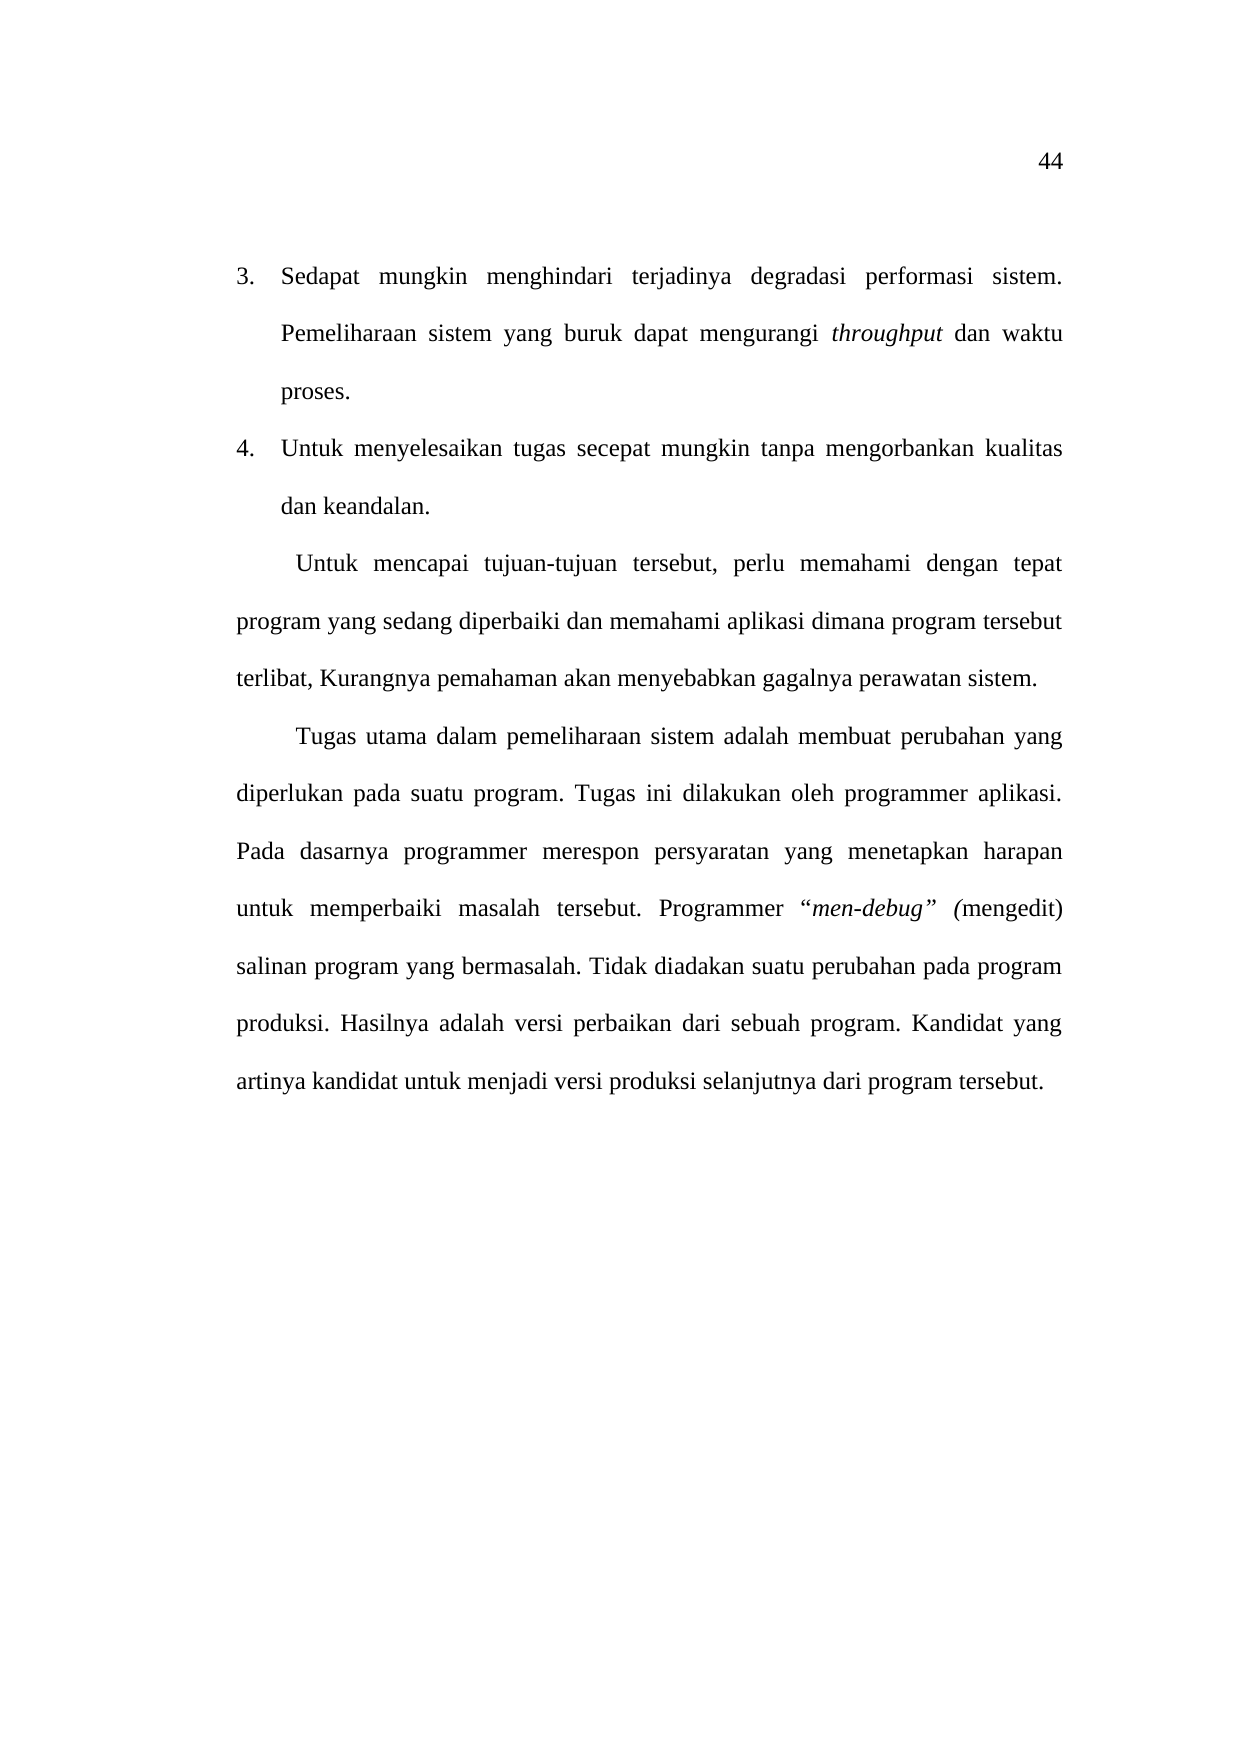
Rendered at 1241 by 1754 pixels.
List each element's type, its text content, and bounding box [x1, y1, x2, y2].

text Untuk mencapai tujuan-tujuan tersebut, perlu memahami dengan tepat program yang sedang diperbaiki dan memahami aplikasi dimana program tersebut terlibat, Kurangnya pemahaman akan menyebabkan gagalnya perawatan sistem. [236, 548, 1063, 692]
list Untuk menyelesaikan tugas secepat mungkin tanpa mengorbankan kualitas dan keandalan. [236, 433, 1063, 520]
text Tugas utama dalam pemeliharaan sistem adalah membuat perubahan yang diperlukan pada suatu program. Tugas ini dilakukan oleh programmer aplikasi. Pada dasarnya programmer merespon persyaratan yang menetapkan harapan untuk memperbaiki masalah tersebut. Programmer “men-debug” (mengedit) salinan program yang bermasalah. Tidak diadakan suatu perubahan pada program produksi. Hasilnya adalah versi perbaikan dari sebuah program. Kandidat yang artinya kandidat untuk menjadi versi produksi selanjutnya dari program tersebut. [236, 721, 1063, 1095]
list Sedapat mungkin menghindari terjadinya degradasi performasi sistem. Pemeliharaan sistem yang buruk dapat mengurangi throughput dan waktu proses. [236, 261, 1063, 405]
